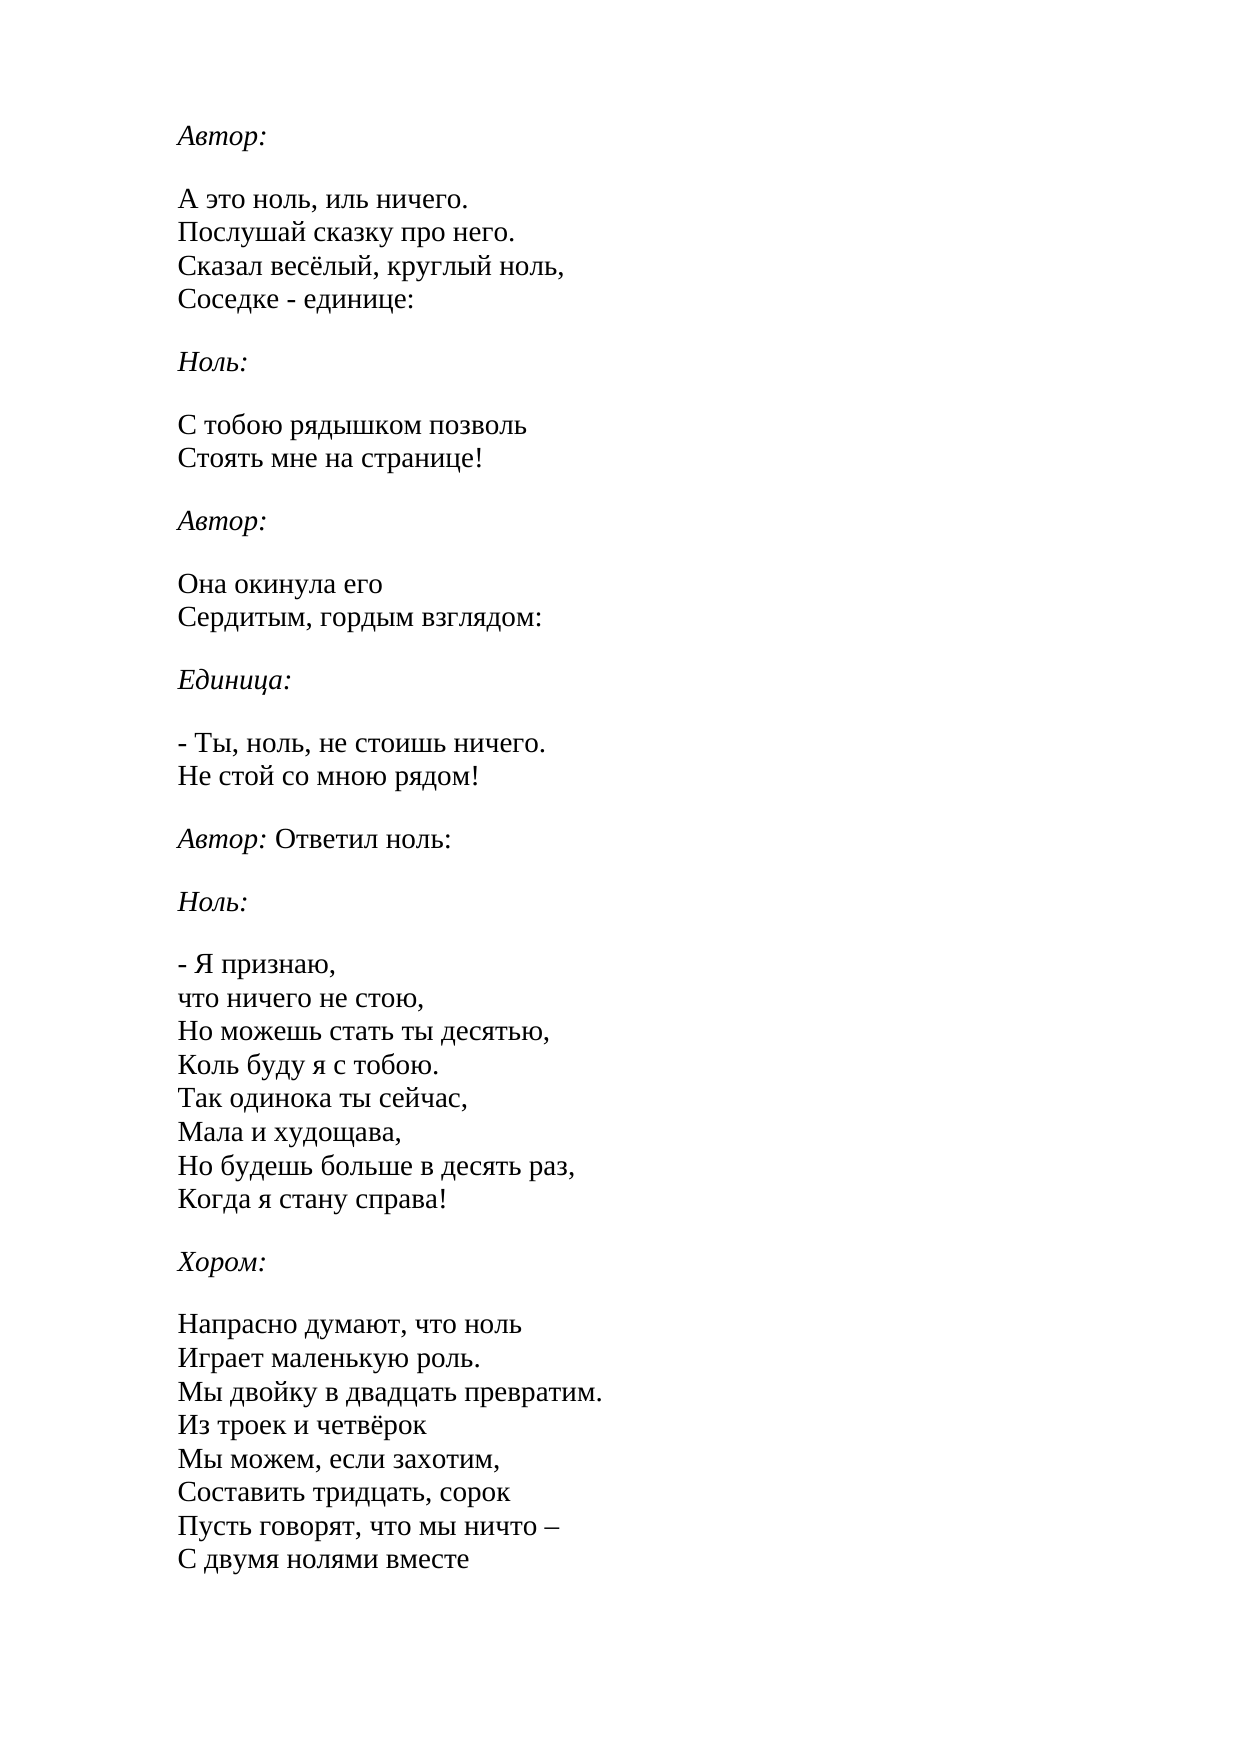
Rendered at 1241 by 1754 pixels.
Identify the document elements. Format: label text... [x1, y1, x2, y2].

text Единица: [177, 662, 1152, 696]
text Она окинула его Сердитым, гордым взглядом: [177, 566, 1152, 633]
text - Ты, ноль, не стоишь ничего. Не стой со мною рядом! [177, 725, 1152, 792]
text Автор: [177, 118, 1152, 152]
text Ноль: [177, 884, 1152, 917]
text Автор: Ответил ноль: [177, 821, 1152, 854]
text А это ноль, иль ничего. Послушай сказку про него. Сказал весёлый, круглый ноль, Соседке - единице: [177, 181, 1152, 315]
text С тобою рядышком позволь Стоять мне на странице! [177, 407, 1152, 474]
text - Я признаю, что ничего не стою, Но можешь стать ты десятью, Коль буду я с тобою. Так одинока ты сейчас, Мала и худощава, Но будешь больше в десять раз, Когда я стану справа! [177, 946, 1152, 1215]
text Ноль: [177, 344, 1152, 378]
text Хором: [177, 1244, 1152, 1277]
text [177, 1307, 1152, 1575]
text Автор: [177, 503, 1152, 537]
